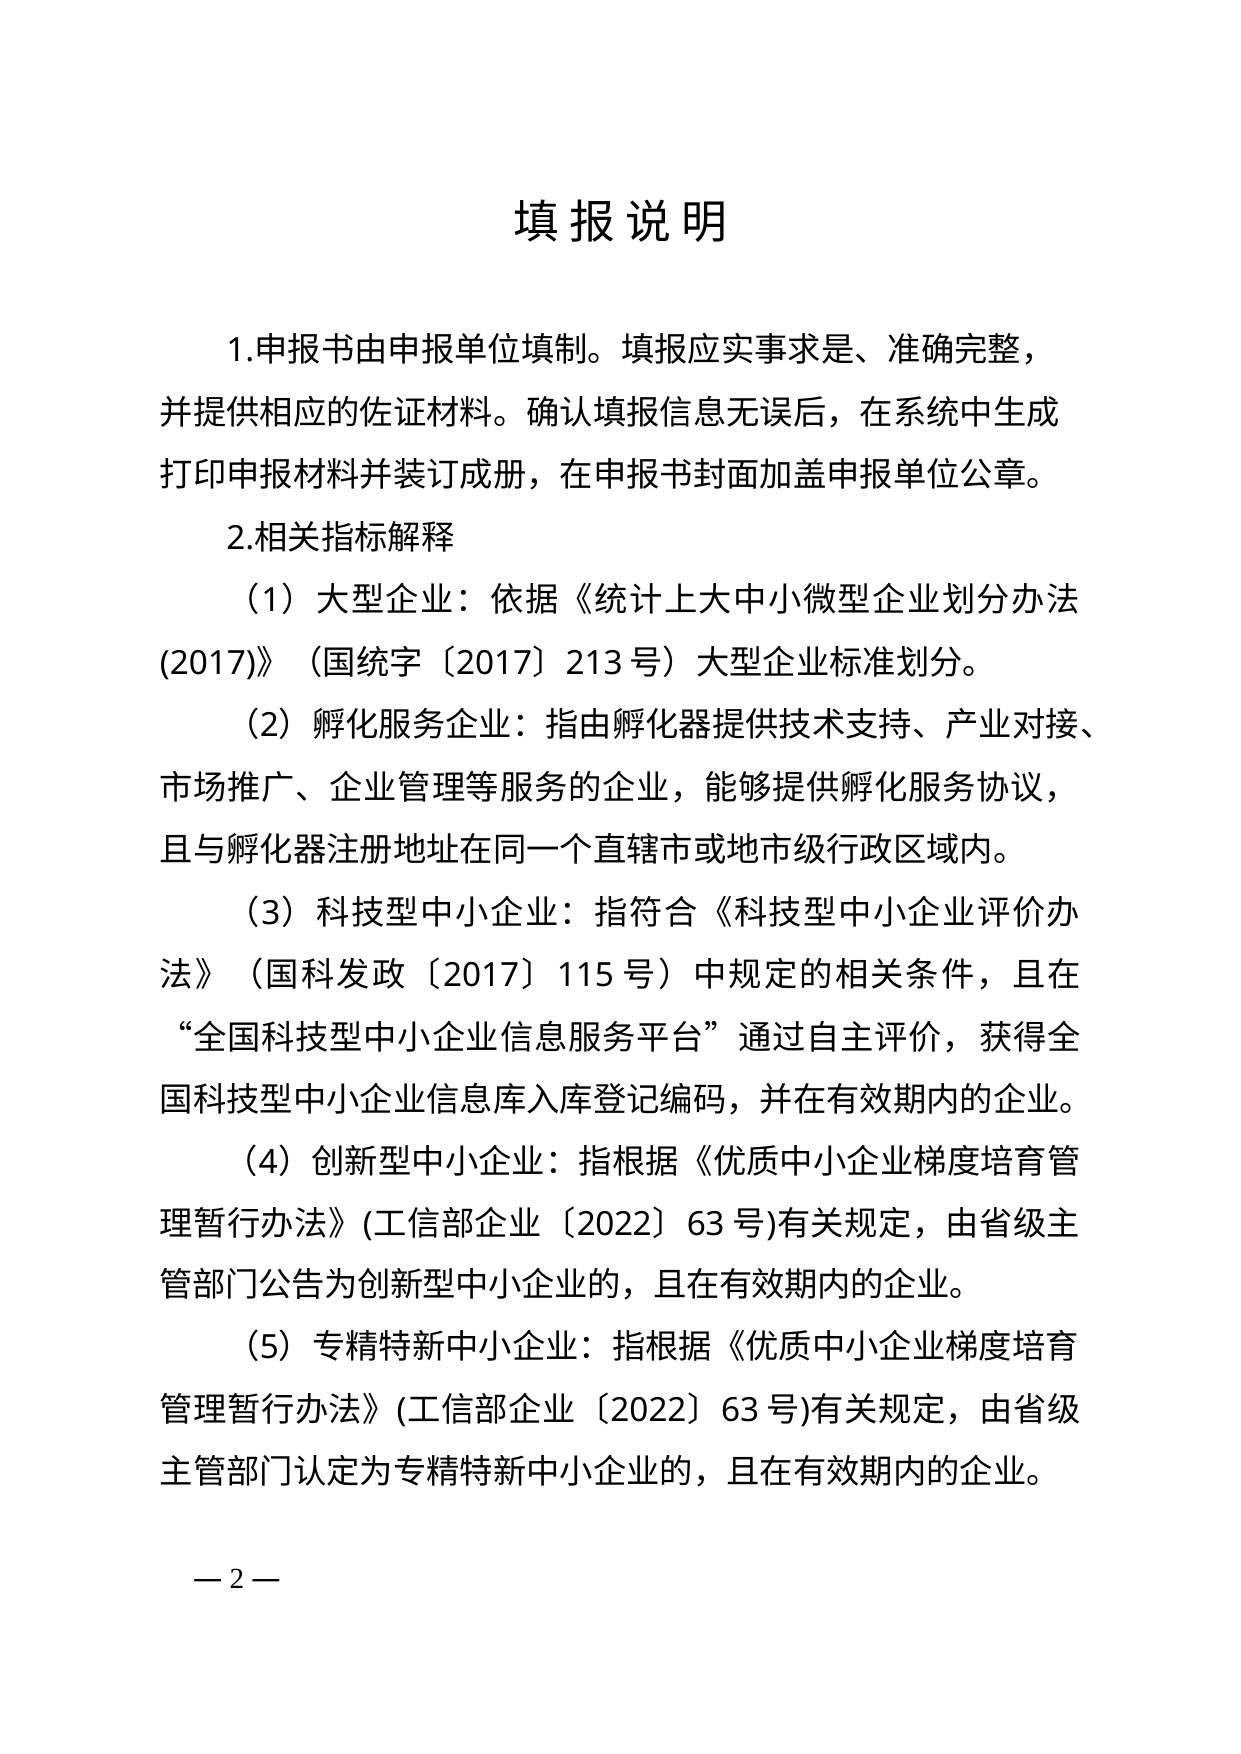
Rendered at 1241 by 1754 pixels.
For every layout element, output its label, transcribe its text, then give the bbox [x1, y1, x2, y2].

text （4）创新型中小企业：指根据《优质中小企业梯度培育管理暂行办法》(工信部企业〔2022〕63号)有关规定，由省级主管部门公告为创新型中小企业的，且在有效期内的企业。 [159, 1124, 1081, 1309]
list （3）科技型中小企业：指符合《科技型中小企业评价办法》（国科发政〔2017〕115号）中规定的相关条件，且在“全国科技型中小企业信息服务平台”通过自主评价，获得全国科技型中小企业信息库入库登记编码，并在有效期内的企业。 [159, 874, 1081, 1124]
text 2.相关指标解释 [159, 499, 1081, 562]
text （1）大型企业：依据《统计上大中小微型企业划分办法(2017)》（国统字〔2017〕213号）大型企业标准划分。 [159, 562, 1081, 687]
text （2）孵化服务企业：指由孵化器提供技术支持、产业对接、市场推广、企业管理等服务的企业，能够提供孵化服务协议，且与孵化器注册地址在同一个直辖市或地市级行政区域内。 [159, 687, 1081, 874]
text （5）专精特新中小企业：指根据《优质中小企业梯度培育管理暂行办法》(工信部企业〔2022〕63号)有关规定，由省级主管部门认定为专精特新中小企业的，且在有效期内的企业。 [159, 1309, 1081, 1496]
text 1.申报书由申报单位填制。填报应实事求是、准确完整，并提供相应的佐证材料。确认填报信息无误后，在系统中生成打印申报材料并装订成册，在申报书封面加盖申报单位公章。 [159, 312, 1081, 499]
text 填 报 说 明 [159, 189, 1081, 250]
